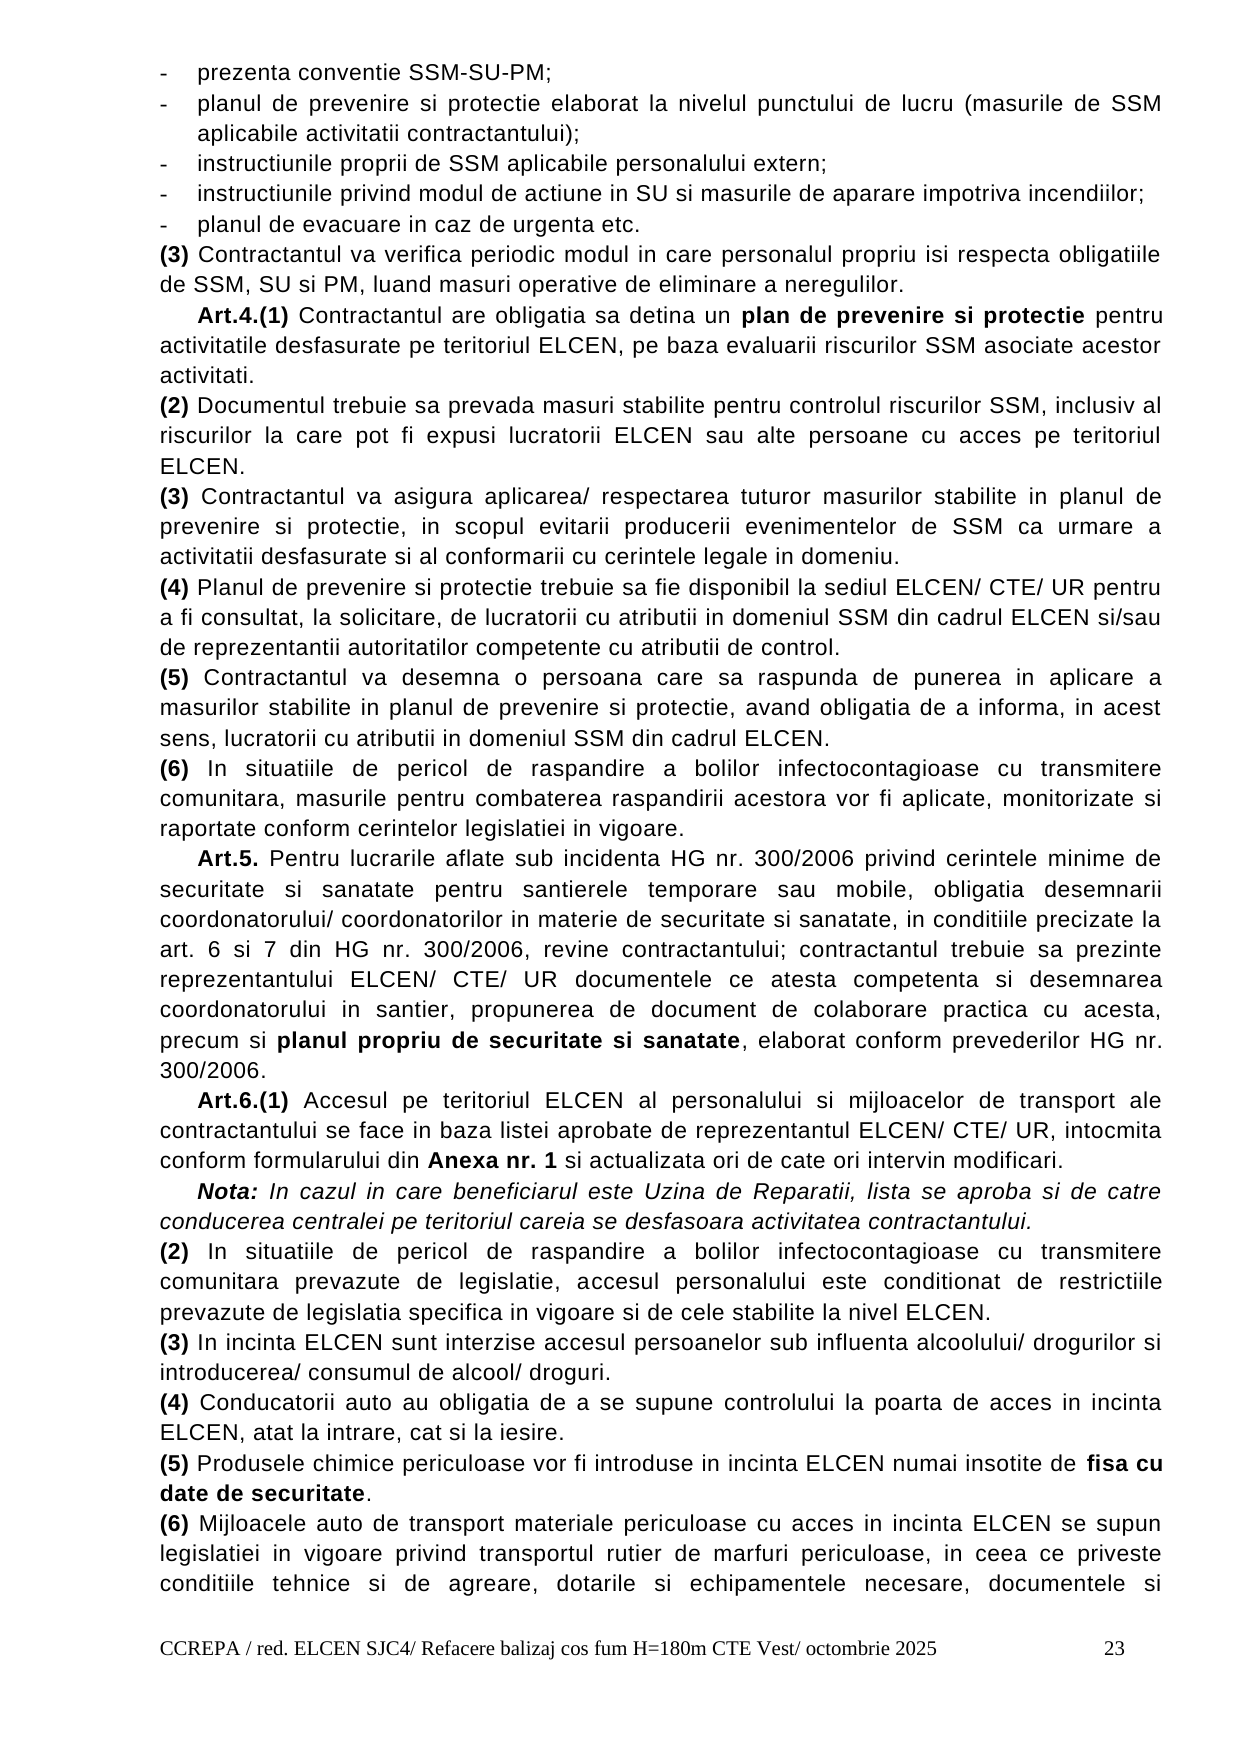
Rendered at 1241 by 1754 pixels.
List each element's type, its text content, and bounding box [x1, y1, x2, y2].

text Nota: In cazul in care beneficiarul este Uzina de Reparatii, lista se aproba si de catre conducerea centralei pe teritoriul careia se desfasoara activitatea contractantului. [159, 1178, 1163, 1234]
text Art.4.(1) Contractantul are obligatia sa detina un plan de prevenire si protectie pentru activitatile desfasurate pe teritoriul ELCEN, pe baza evaluarii riscurilor SSM asociate acestor activitati. [159, 302, 1163, 388]
text (5) Produsele chimice periculoase vor fi introduse in incinta ELCEN numai insotite de fisa cu date de securitate. [159, 1449, 1163, 1506]
text (6) In situatiile de pericol de raspandire a bolilor infectocontagioase cu transmitere comunitara, masurile pentru combaterea raspandirii acestora vor fi aplicate, monitorizate si raportate conform cerintelor legislatiei in vigoare. [159, 755, 1163, 842]
text Art.5. Pentru lucrarile aflate sub incidenta HG nr. 300/2006 privind cerintele minime de securitate si sanatate pentru santierele temporare sau mobile, obligatia desemnarii coordonatorului/ coordonatorilor in materie de securitate si sanatate, in conditiile precizate la art. 6 si 7 din HG nr. 300/2006, revine contractantului; contractantul trebuie sa prezinte reprezentantului ELCEN/ CTE/ UR documentele ce atesta competenta si desemnarea coordonatorului in santier, propunerea de document de colaborare practica cu acesta, precum si planul propriu de securitate si sanatate, elaborat conform prevederilor HG nr. 300/2006. [159, 845, 1163, 1083]
text Art.6.(1) Accesul pe teritoriul ELCEN al personalului si mijloacelor de transport ale contractantului se face in baza listei aprobate de reprezentantul ELCEN/ CTE/ UR, intocmita conform formularului din Anexa nr. 1 si actualizata ori de cate ori intervin modificari. [159, 1087, 1163, 1174]
list prezenta conventie SSM-SU-PM; [159, 59, 1163, 86]
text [159, 1510, 1163, 1597]
text (2) Documentul trebuie sa prevada masuri stabilite pentru controlul riscurilor SSM, inclusiv al riscurilor la care pot fi expusi lucratorii ELCEN sau alte persoane cu acces pe teritoriul ELCEN. [159, 392, 1163, 479]
list planul de prevenire si protectie elaborat la nivelul punctului de lucru (masurile de SSM aplicabile activitatii contractantului); [159, 89, 1163, 146]
list instructiunile proprii de SSM aplicabile personalului extern; [159, 150, 1163, 176]
text (4) Planul de prevenire si protectie trebuie sa fie disponibil la sediul ELCEN/ CTE/ UR pentru a fi consultat, la solicitare, de lucratorii cu atributii in domeniul SSM din cadrul ELCEN si/sau de reprezentantii autoritatilor competente cu atributii de control. [159, 573, 1163, 660]
text (5) Contractantul va desemna o persoana care sa raspunda de punerea in aplicare a masurilor stabilite in planul de prevenire si protectie, avand obligatia de a informa, in acest sens, lucratorii cu atributii in domeniul SSM din cadrul ELCEN. [159, 664, 1163, 751]
text (4) Conducatorii auto au obligatia de a se supune controlului la poarta de acces in incinta ELCEN, atat la intrare, cat si la iesire. [159, 1389, 1163, 1446]
text (3) Contractantul va verifica periodic modul in care personalul propriu isi respecta obligatiile de SSM, SU si PM, luand masuri operative de eliminare a neregulilor. [159, 241, 1163, 298]
list instructiunile privind modul de actiune in SU si masurile de aparare impotriva incendiilor; [159, 180, 1163, 207]
text (3) Contractantul va asigura aplicarea/ respectarea tuturor masurilor stabilite in planul de prevenire si protectie, in scopul evitarii producerii evenimentelor de SSM ca urmare a activitatii desfasurate si al conformarii cu cerintele legale in domeniu. [159, 483, 1163, 570]
list planul de evacuare in caz de urgenta etc. [159, 211, 1163, 237]
text (3) In incinta ELCEN sunt interzise accesul persoanelor sub influenta alcoolului/ drogurilor si introducerea/ consumul de alcool/ droguri. [159, 1329, 1163, 1385]
text (2) In situatiile de pericol de raspandire a bolilor infectocontagioase cu transmitere comunitara prevazute de legislatie, accesul personalului este conditionat de restrictiile prevazute de legislatia specifica in vigoare si de cele stabilite la nivel ELCEN. [159, 1238, 1163, 1325]
